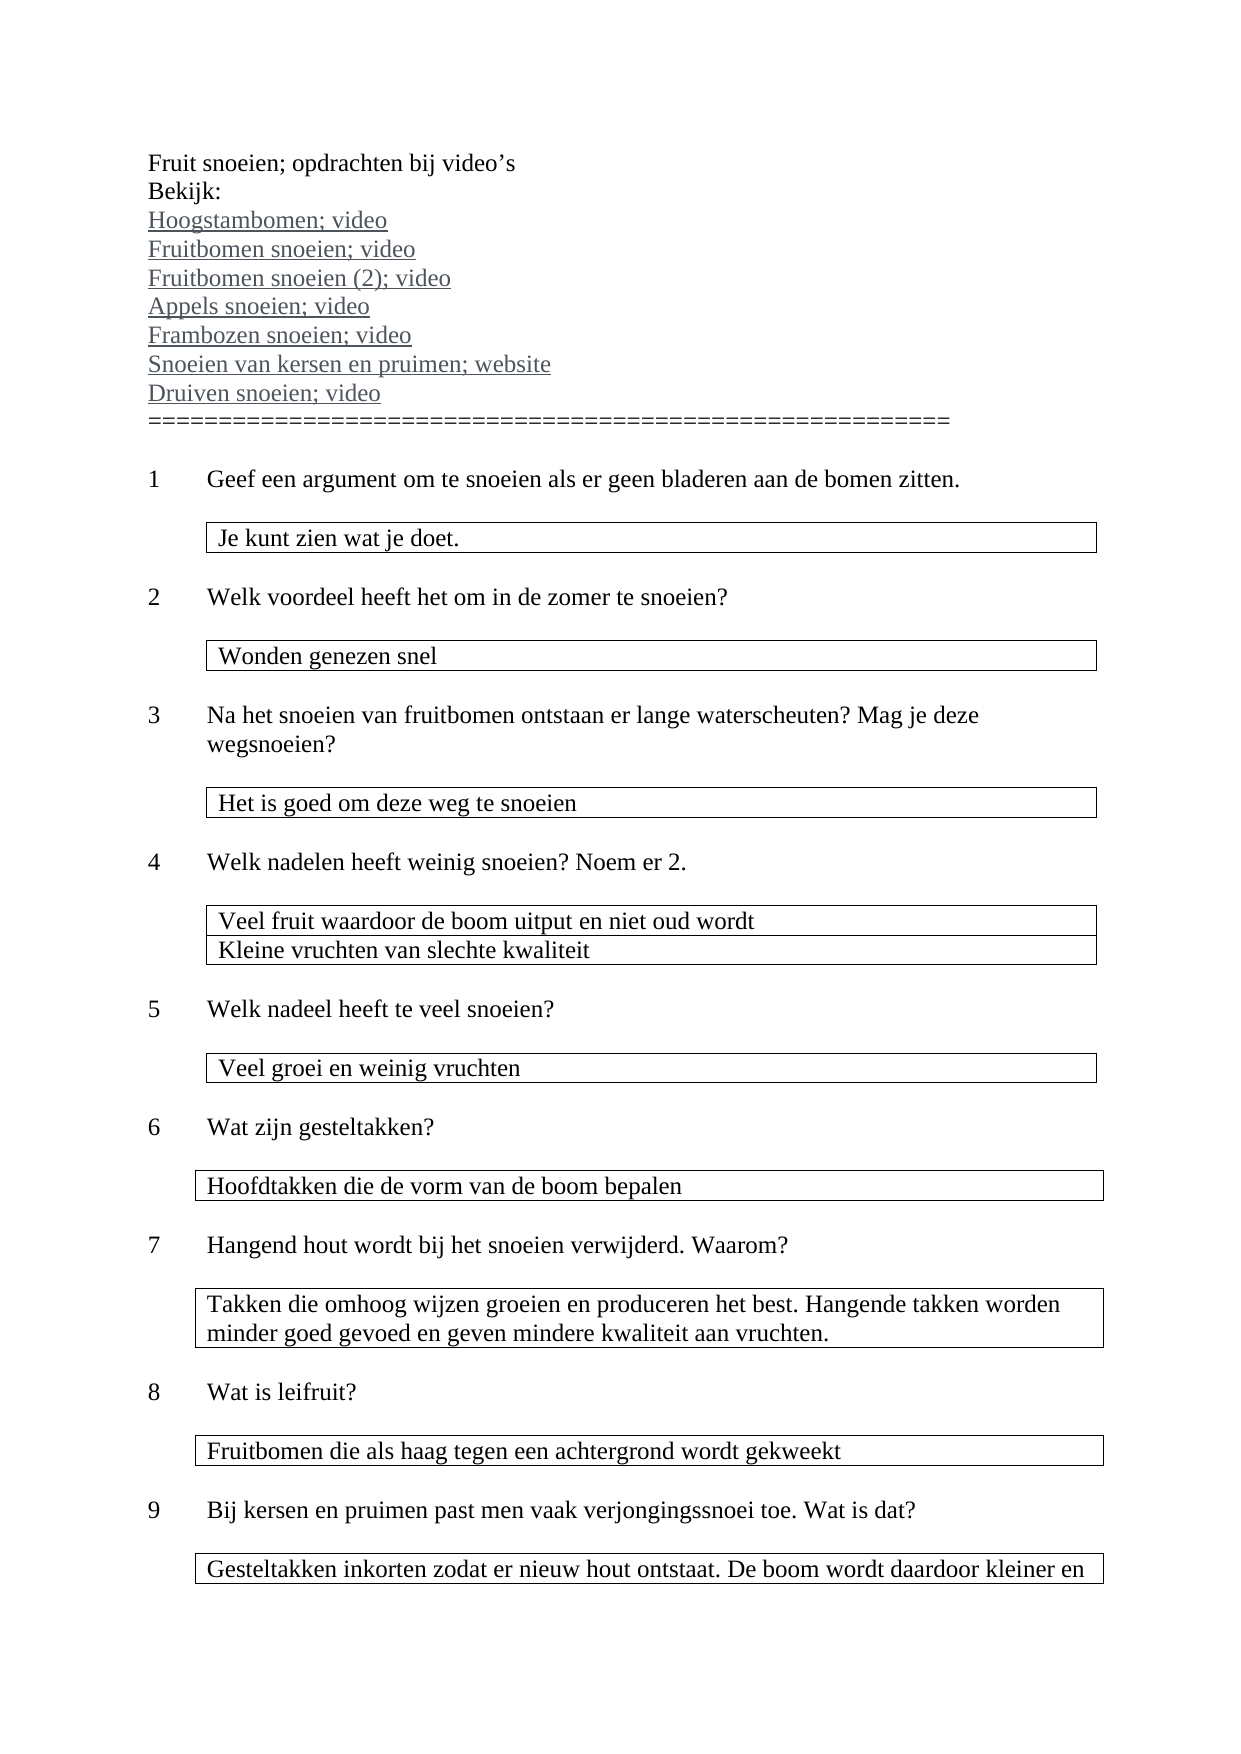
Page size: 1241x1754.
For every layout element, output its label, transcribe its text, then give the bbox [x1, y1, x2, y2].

table_header Fruitbomen die als haag tegen een achtergrond wordt gekweekt [196, 1436, 1103, 1465]
text 7 Hangend hout wordt bij het snoeien verwijderd. Waarom? [148, 1230, 1093, 1259]
table_cell Kleine vruchten van slechte kwaliteit [207, 936, 1096, 964]
text 9 Bij kersen en pruimen past men vaak verjongingssnoei toe. Wat is dat? [148, 1495, 1093, 1524]
table_header Hoofdtakken die de vorm van de boom bepalen [196, 1171, 1103, 1200]
text 5 Welk nadeel heeft te veel snoeien? [148, 994, 1093, 1023]
text Fruit snoeien; opdrachten bij video’s Bekijk: Hoogstambomen; video Fruitbomen snoeien; video Fruitbomen snoeien (2); video Appels snoeien; video Frambozen snoeien; video Snoeien van kersen en pruimen; website Druiven snoeien; video ========================================================= [148, 148, 1093, 435]
table_header Wonden genezen snel [207, 641, 1096, 670]
text 4 Welk nadelen heeft weinig snoeien? Noem er 2. [148, 847, 1093, 876]
text 1 Geef een argument om te snoeien als er geen bladeren aan de bomen zitten. [148, 464, 1093, 493]
table_header Het is goed om deze weg te snoeien [207, 788, 1096, 817]
text 3 Na het snoeien van fruitbomen ontstaan er lange waterscheuten? Mag je deze wegsnoeien? [148, 700, 1093, 758]
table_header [196, 1554, 1103, 1583]
text 8 Wat is leifruit? [148, 1377, 1093, 1406]
text 2 Welk voordeel heeft het om in de zomer te snoeien? [148, 582, 1093, 611]
table_header Veel groei en weinig vruchten [207, 1054, 1096, 1082]
table_header Je kunt zien wat je doet. [207, 523, 1096, 552]
table_header Veel fruit waardoor de boom uitput en niet oud wordt [207, 906, 1096, 934]
text 6 Wat zijn gesteltakken? [148, 1112, 1093, 1141]
table_header Takken die omhoog wijzen groeien en produceren het best. Hangende takken worden minder goed gevoed en geven mindere kwaliteit aan vruchten. [196, 1289, 1103, 1347]
